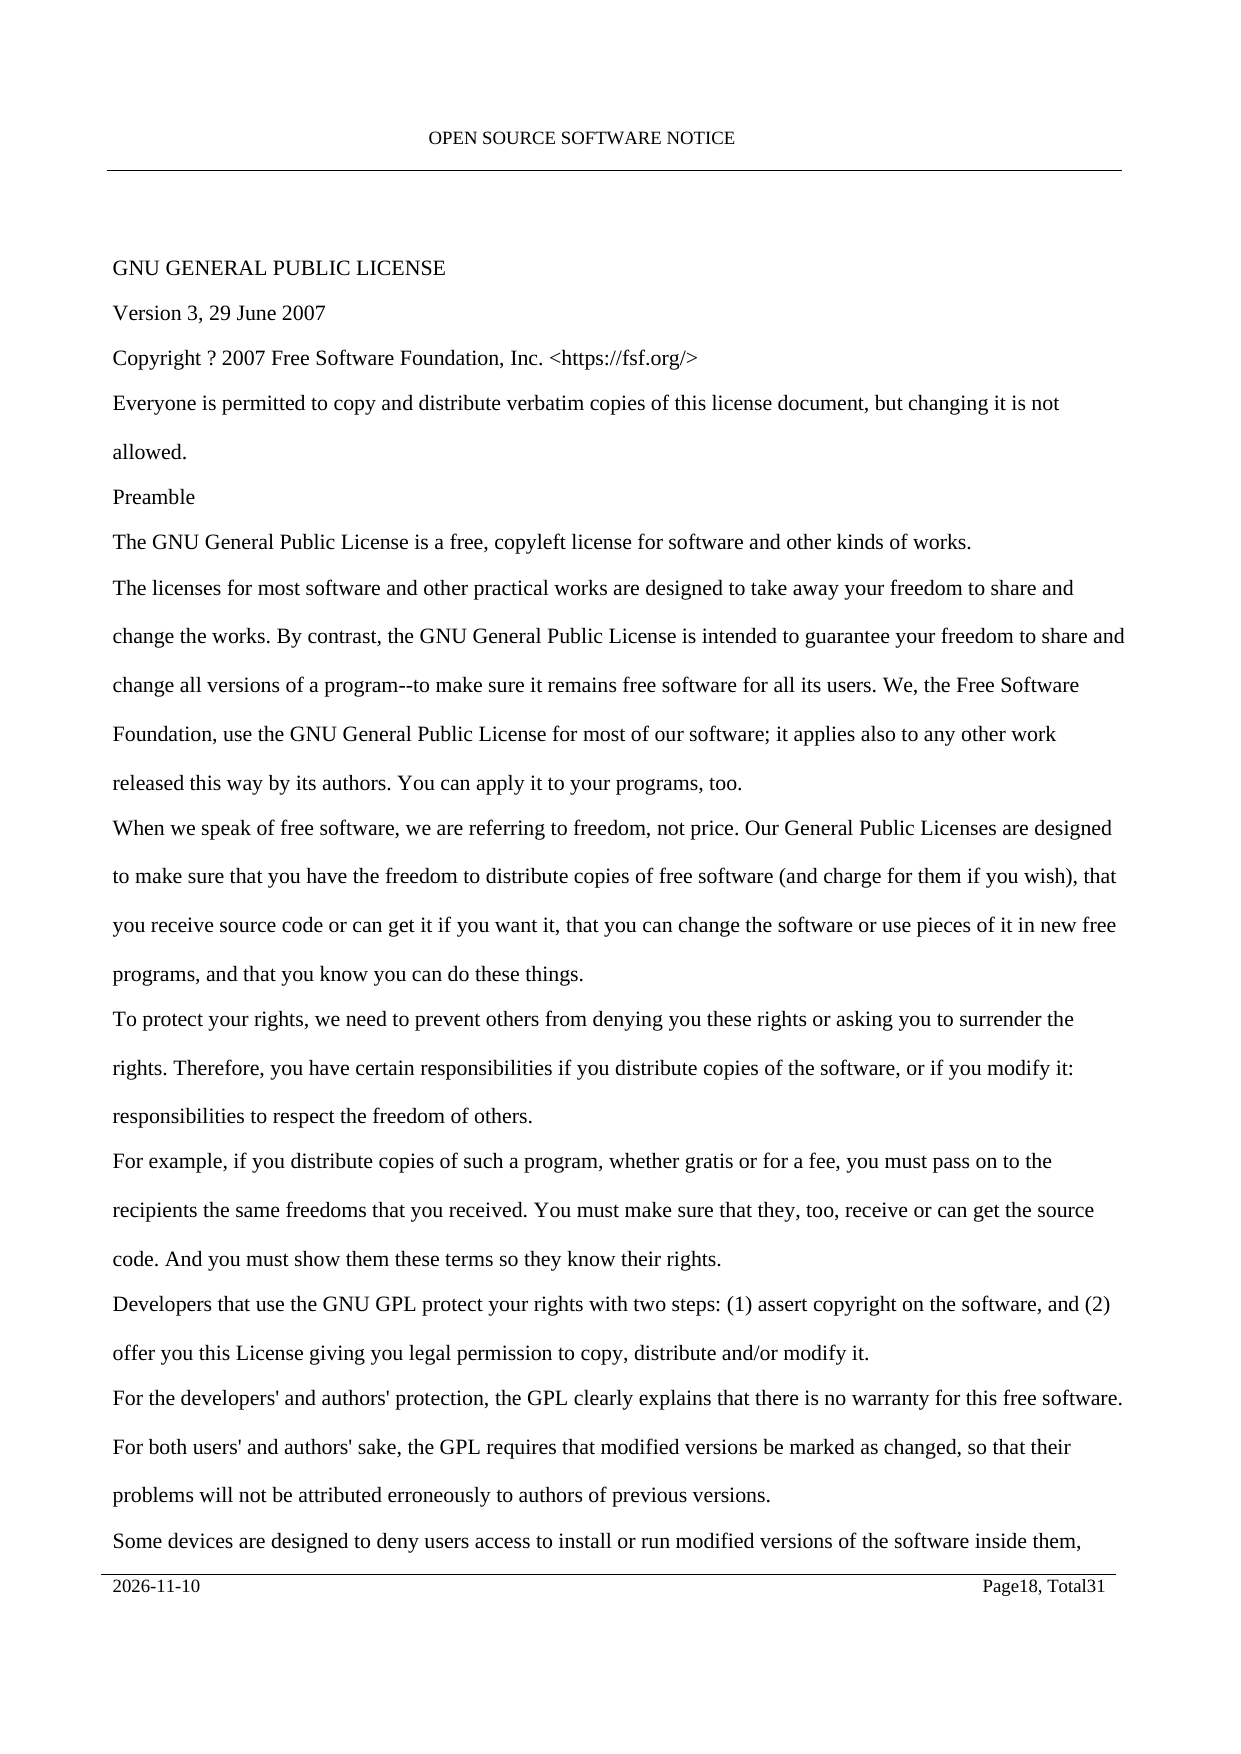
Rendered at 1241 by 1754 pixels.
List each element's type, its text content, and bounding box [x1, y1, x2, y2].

text Developers that use the GNU GPL protect your rights with two steps: (1) assert copyright on the software, and (2) offer you this License giving you legal permission to copy, distribute and/or modify it. [112, 1287, 1128, 1369]
text To protect your rights, we need to prevent others from denying you these rights or asking you to surrender the rights. Therefore, you have certain responsibilities if you distribute copies of the software, or if you modify it: responsibilities to respect the freedom of others. [112, 1002, 1128, 1132]
text Copyright ? 2007 Free Software Foundation, Inc. <https://fsf.org/> [112, 342, 1128, 374]
text When we speak of free software, we are referring to freedom, not price. Our General Public Licenses are designed to make sure that you have the freedom to distribute copies of free software (and charge for them if you wish), that you receive source code or can get it if you want it, that you can change the software or use pieces of it in new free programs, and that you know you can do these things. [112, 811, 1128, 990]
text Everyone is permitted to copy and distribute verbatim copies of this license document, but changing it is not allowed. [112, 387, 1128, 468]
text Version 3, 29 June 2007 [112, 297, 1128, 329]
text Preamble [112, 481, 1128, 513]
text For the developers' and authors' protection, the GPL clearly explains that there is no warranty for this free software. For both users' and authors' sake, the GPL requires that modified versions be marked as changed, so that their problems will not be attributed erroneously to authors of previous versions. [112, 1381, 1128, 1511]
text The licenses for most software and other practical works are designed to take away your freedom to share and change the works. By contrast, the GNU General Public License is intended to guarantee your freedom to share and change all versions of a program--to make sure it remains free software for all its users. We, the Free Software Foundation, use the GNU General Public License for most of our software; it applies also to any other work released this way by its authors. You can apply it to your programs, too. [112, 571, 1128, 798]
text GNU GENERAL PUBLIC LICENSE [112, 251, 1128, 284]
text For example, if you distribute copies of such a program, whether gratis or for a fee, you must pass on to the recipients the same freedoms that you received. You must make sure that they, too, receive or can get the source code. And you must show them these terms so they know their rights. [112, 1145, 1128, 1275]
text The GNU General Public License is a free, copyleft license for software and other kinds of works. [112, 526, 1128, 558]
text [112, 1524, 1128, 1556]
